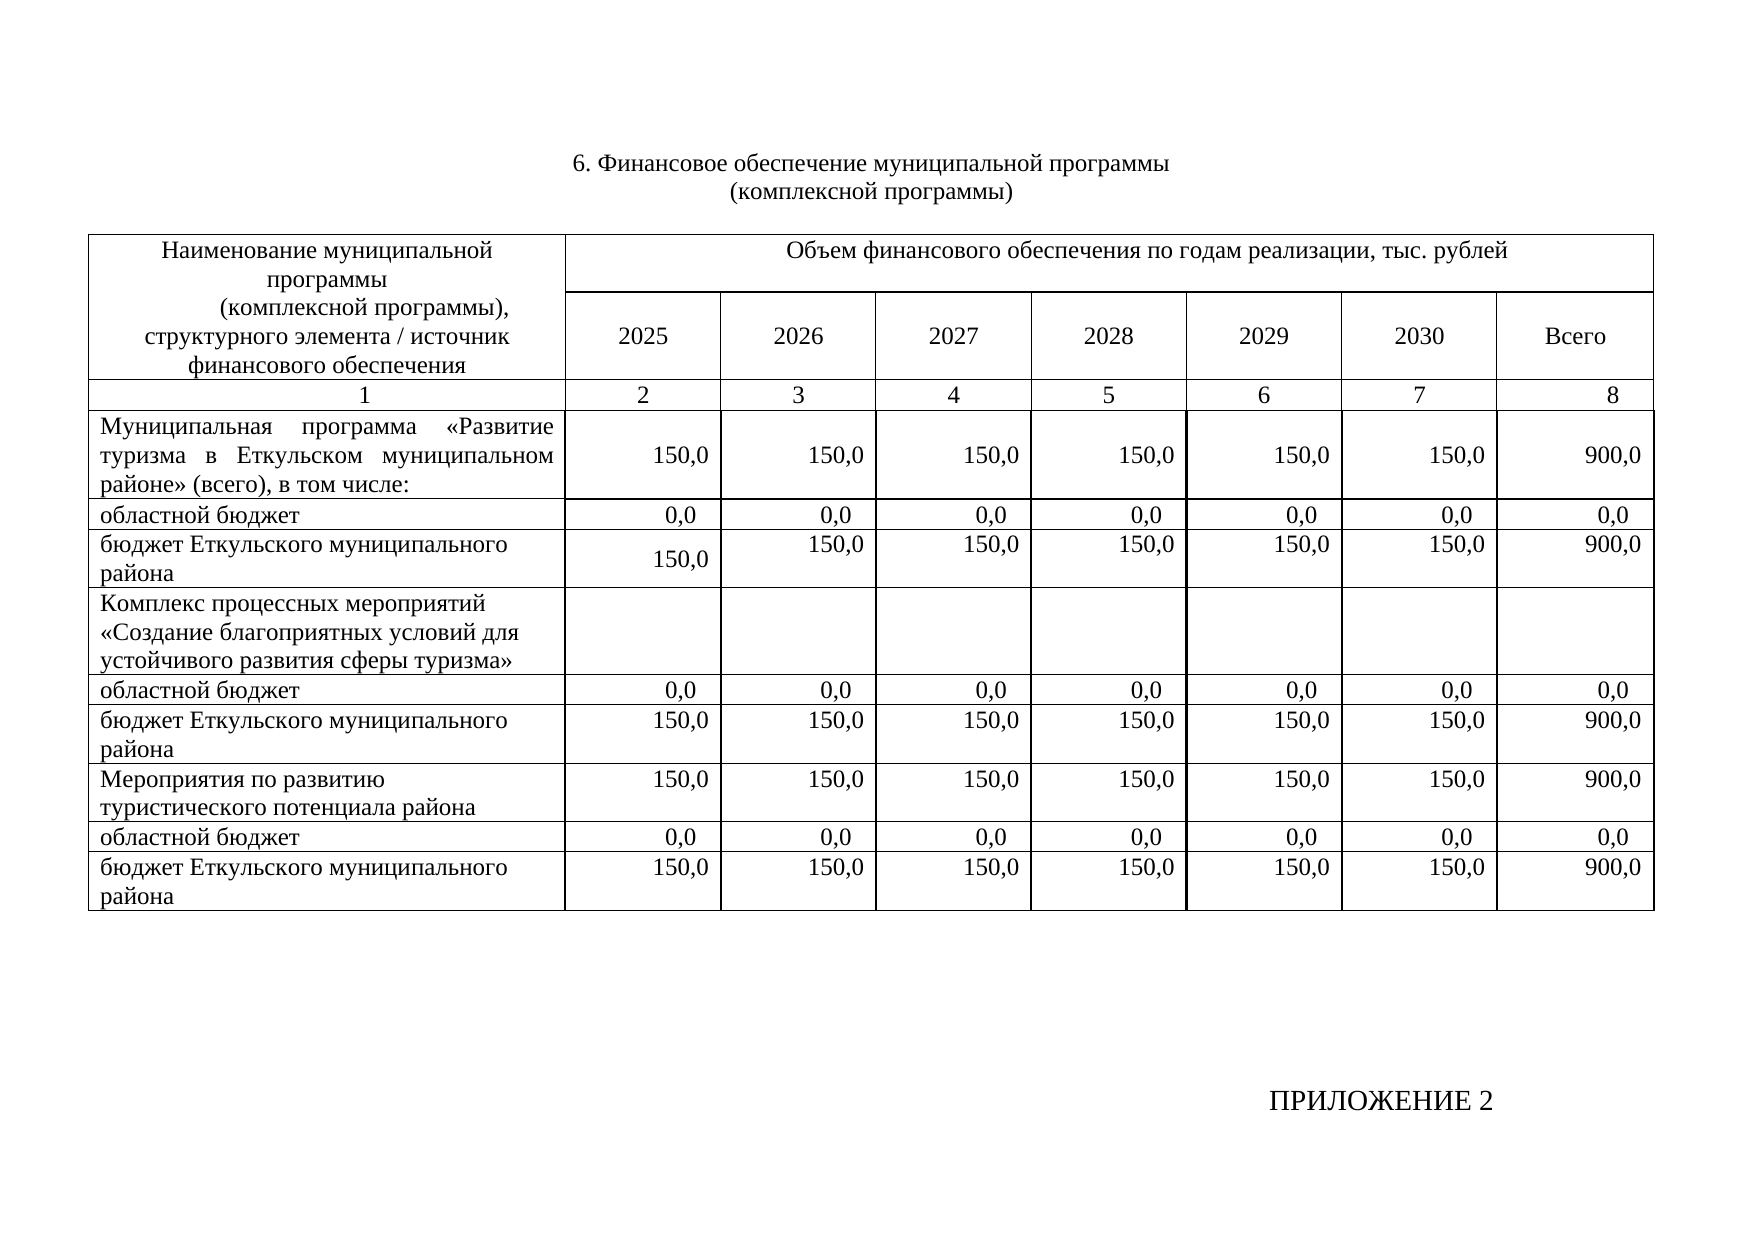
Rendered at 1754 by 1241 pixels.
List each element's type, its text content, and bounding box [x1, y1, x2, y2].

table_cell 2027 [876, 293, 1031, 379]
table_cell 150,0 [1188, 764, 1341, 821]
table_cell 150,0 [877, 852, 1030, 909]
text ПРИЛОЖЕНИЕ 2 [620, 1083, 1654, 1117]
table_cell 0,0 [877, 500, 1030, 528]
table_cell 150,0 [1032, 764, 1185, 821]
table_cell 150,0 [566, 530, 720, 587]
table_cell 150,0 [877, 411, 1030, 498]
table_cell 150,0 [1343, 764, 1496, 821]
table_cell [1498, 588, 1653, 674]
table_cell [722, 588, 875, 674]
table_cell [566, 588, 720, 674]
table_cell 2030 [1342, 293, 1496, 379]
table_cell 150,0 [877, 764, 1030, 821]
table_cell областной бюджет [89, 499, 564, 528]
table_cell 0,0 [566, 675, 720, 704]
table_cell [1188, 588, 1341, 674]
table_cell 150,0 [1343, 530, 1496, 587]
table_header Наименование муниципальной программы (комплексной программы), структурного элемента / источник финансового обеспечения [89, 235, 565, 379]
table_cell 2026 [721, 293, 875, 379]
table_cell 150,0 [722, 764, 875, 821]
table_cell 3 [721, 380, 875, 410]
table_cell 0,0 [722, 822, 875, 851]
table_cell 1 [89, 380, 565, 410]
table_cell Муниципальная программа «Развитие туризма в Еткульском муниципальном районе» (всего), в том числе: [89, 411, 564, 498]
table_cell 7 [1342, 380, 1496, 410]
table_cell областной бюджет [89, 822, 564, 851]
table_cell 0,0 [1498, 822, 1653, 851]
table_cell областной бюджет [89, 675, 564, 704]
table_cell 0,0 [722, 675, 875, 704]
table_cell 0,0 [1343, 675, 1496, 704]
title 6. Финансовое обеспечение муниципальной программы [89, 148, 1654, 176]
table_cell 150,0 [877, 530, 1030, 587]
table_cell 0,0 [1498, 675, 1653, 704]
table_cell Комплекс процессных мероприятий «Создание благоприятных условий для устойчивого развития сферы туризма» [89, 588, 564, 674]
table_cell 150,0 [1188, 852, 1341, 909]
table_cell 150,0 [877, 705, 1030, 763]
table_cell 150,0 [1188, 411, 1341, 498]
table_cell бюджет Еткульского муниципального района [89, 530, 564, 587]
table_cell 2029 [1187, 293, 1341, 379]
table_cell 150,0 [1032, 530, 1185, 587]
table_cell 900,0 [1498, 764, 1653, 821]
table_cell 150,0 [722, 530, 875, 587]
table_cell 150,0 [566, 705, 720, 763]
table_cell 0,0 [1498, 500, 1653, 528]
table_cell 150,0 [722, 705, 875, 763]
table_cell 900,0 [1498, 705, 1653, 763]
title (комплексной программы) [89, 176, 1654, 205]
table_cell 0,0 [1188, 822, 1341, 851]
table_cell 0,0 [1188, 675, 1341, 704]
table_cell 2028 [1032, 293, 1186, 379]
table_cell 150,0 [1032, 852, 1185, 909]
table_cell 150,0 [1188, 705, 1341, 763]
table_cell 900,0 [1498, 852, 1653, 909]
table_cell Всего [1497, 293, 1653, 379]
table_cell 0,0 [1188, 500, 1341, 528]
table_cell 8 [1497, 380, 1653, 410]
table_cell 150,0 [1188, 530, 1341, 587]
table_cell 150,0 [566, 852, 720, 909]
table_cell 150,0 [1032, 705, 1185, 763]
table_header Объем финансового обеспечения по годам реализации, тыс. рублей [566, 235, 1653, 291]
table_cell 150,0 [1343, 852, 1496, 909]
table_cell 0,0 [877, 822, 1030, 851]
table_cell 6 [1187, 380, 1341, 410]
table_cell бюджет Еткульского муниципального района [89, 852, 564, 909]
table_cell Мероприятия по развитию туристического потенциала района [89, 764, 564, 821]
table_cell [877, 588, 1030, 674]
table_cell 5 [1032, 380, 1186, 410]
table_cell 0,0 [877, 675, 1030, 704]
table_cell [1032, 588, 1185, 674]
table_cell 4 [876, 380, 1031, 410]
table_cell 0,0 [1032, 500, 1185, 528]
table_cell 150,0 [722, 411, 875, 498]
table_cell [1343, 588, 1496, 674]
table_cell 150,0 [566, 411, 720, 498]
table_cell 2025 [566, 293, 720, 379]
table_cell 900,0 [1498, 530, 1653, 587]
table_cell бюджет Еткульского муниципального района [89, 705, 564, 763]
table_cell 150,0 [1343, 705, 1496, 763]
table_cell 0,0 [1343, 822, 1496, 851]
table_cell 0,0 [722, 500, 875, 528]
table_cell 150,0 [1343, 411, 1496, 498]
table_cell 2 [566, 380, 720, 410]
table_cell 0,0 [566, 822, 720, 851]
table_cell 150,0 [566, 764, 720, 821]
table_cell 0,0 [1032, 822, 1185, 851]
table_cell 0,0 [1032, 675, 1185, 704]
table_cell 0,0 [1343, 500, 1496, 528]
table_cell 150,0 [722, 852, 875, 909]
table_cell 0,0 [566, 500, 720, 528]
table_cell 900,0 [1498, 411, 1653, 498]
table_cell 150,0 [1032, 411, 1185, 498]
